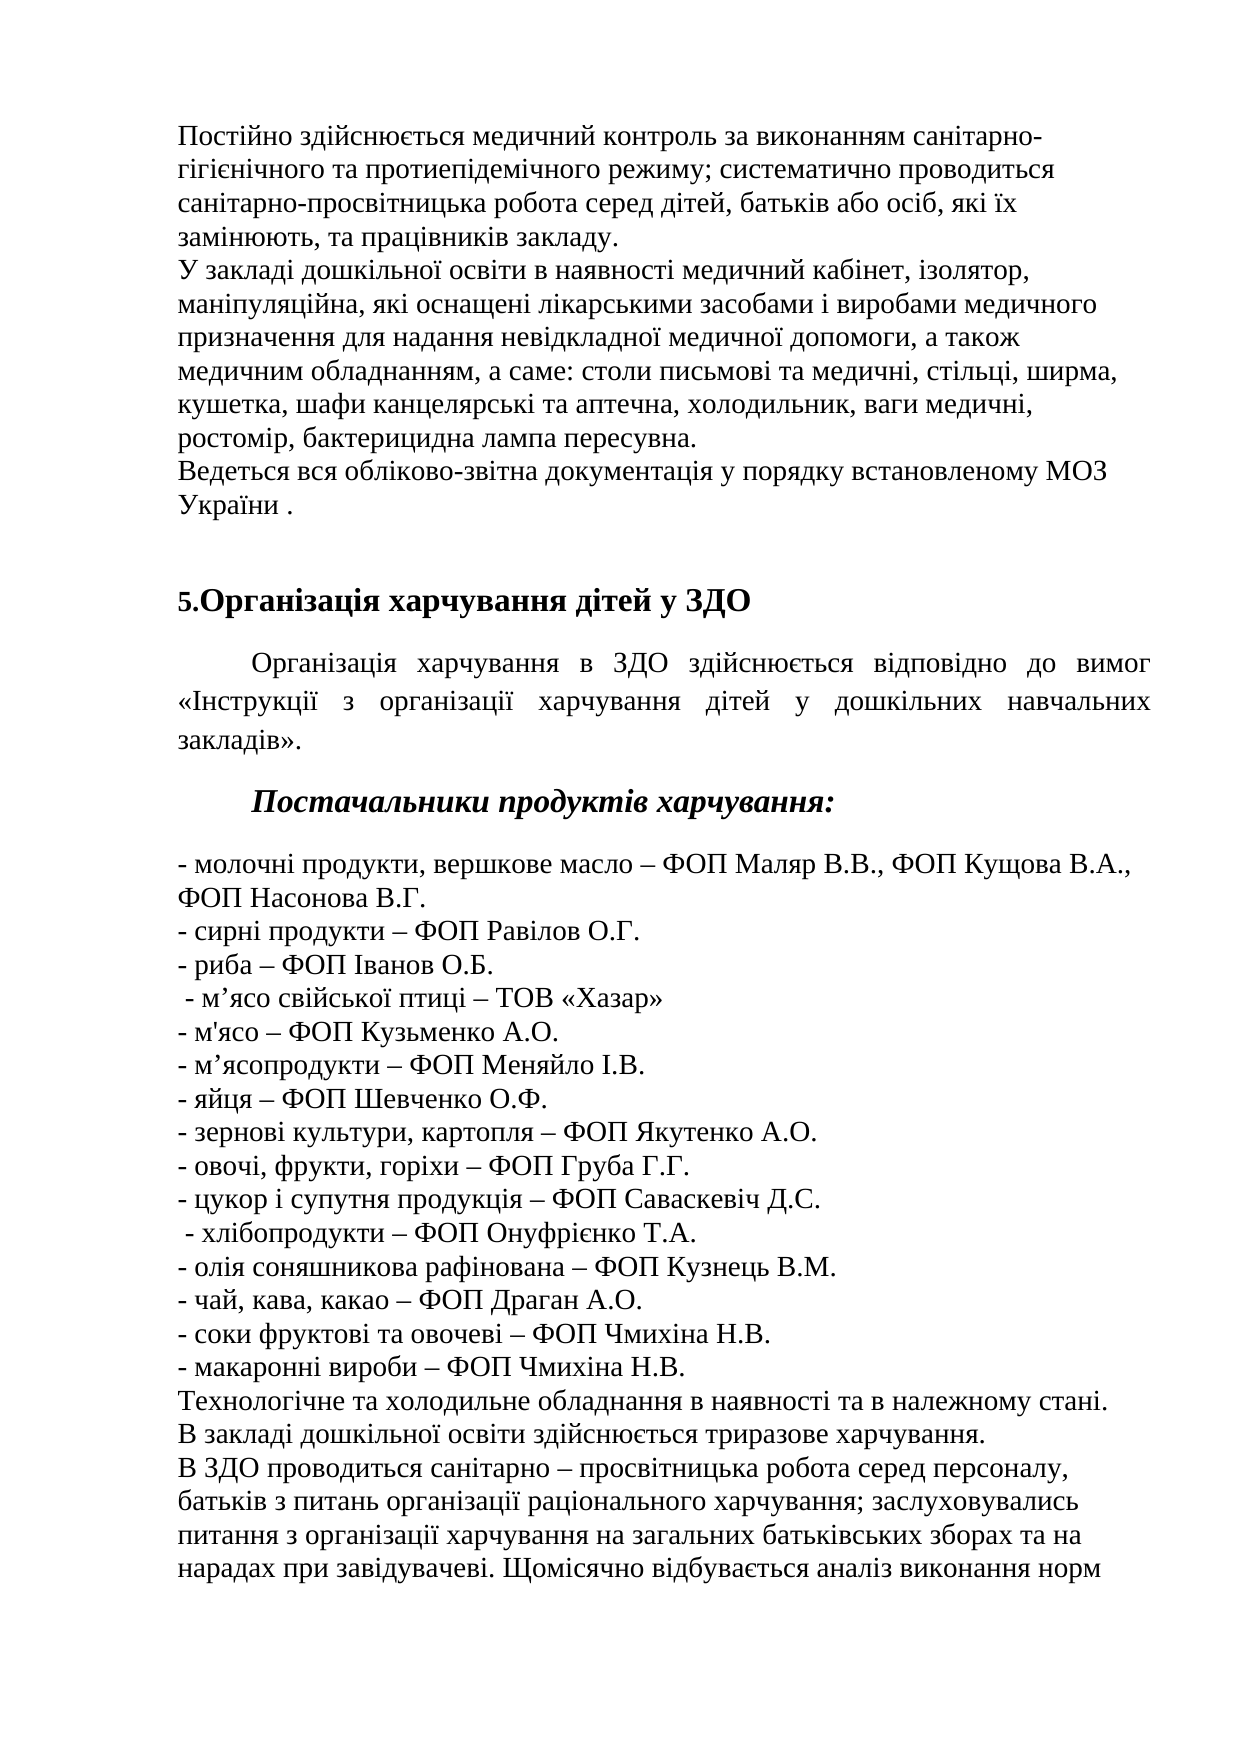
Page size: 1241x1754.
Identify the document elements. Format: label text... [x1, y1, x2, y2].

text 5.Організація харчування дітей у ЗДО [177, 580, 1152, 618]
text В закладі дошкільної освіти здійснюється триразове харчування. [177, 1416, 1152, 1450]
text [177, 1450, 1152, 1584]
text Постачальники продуктів харчування: [177, 781, 1152, 820]
text - молочні продукти, вершкове масло – ФОП Маляр В.В., ФОП Кущова В.А., ФОП Насонова В.Г. [177, 846, 1152, 913]
text - м’ясо свійської птиці – ТОВ «Хазар» [177, 980, 1152, 1014]
text - чай, кава, какао – ФОП Драган А.О. [177, 1282, 1152, 1316]
text - м'ясо – ФОП Кузьменко А.О. [177, 1014, 1152, 1047]
text Технологічне та холодильне обладнання в наявності та в належному стані. [177, 1383, 1152, 1416]
text - цукор і супутня продукція – ФОП Саваскевіч Д.С. [177, 1182, 1152, 1215]
text - риба – ФОП Іванов О.Б. [177, 947, 1152, 980]
text - сирні продукти – ФОП Равілов О.Г. [177, 913, 1152, 947]
text - овочі, фрукти, горіхи – ФОП Груба Г.Г. [177, 1148, 1152, 1182]
text - олія соняшникова рафінована – ФОП Кузнець В.М. [177, 1249, 1152, 1282]
text - соки фруктові та овочеві – ФОП Чмихіна Н.В. [177, 1316, 1152, 1349]
text - яйця – ФОП Шевченко О.Ф. [177, 1081, 1152, 1114]
text - макаронні вироби – ФОП Чмихіна Н.В. [177, 1349, 1152, 1383]
text Організація харчування в ЗДО здійснюється відповідно до вимог «Інструкції з організації харчування дітей у дошкільних навчальних закладів». [177, 645, 1152, 756]
text - хлібопродукти – ФОП Онуфрієнко Т.А. [177, 1215, 1152, 1249]
text - м’ясопродукти – ФОП Меняйло І.В. [177, 1047, 1152, 1081]
text У закладі дошкільної освіти в наявності медичний кабінет, ізолятор, маніпуляційна, які оснащені лікарськими засобами і виробами медичного призначення для надання невідкладної медичної допомоги, а також медичним обладнанням, а саме: столи письмові та медичні, стільці, ширма, кушетка, шафи канцелярські та аптечна, холодильник, ваги медичні, ростомір, бактерицидна лампа пересувна. [177, 252, 1152, 453]
text Постійно здійснюється медичний контроль за виконанням санітарно-гігієнічного та протиепідемічного режиму; систематично проводиться санітарно-просвітницька робота серед дітей, батьків або осіб, які їх замінюють, та працівників закладу. [177, 118, 1152, 252]
text - зернові культури, картопля – ФОП Якутенко А.О. [177, 1114, 1152, 1148]
text Ведеться вся обліково-звітна документація у порядку встановленому МОЗ України . [177, 453, 1152, 521]
